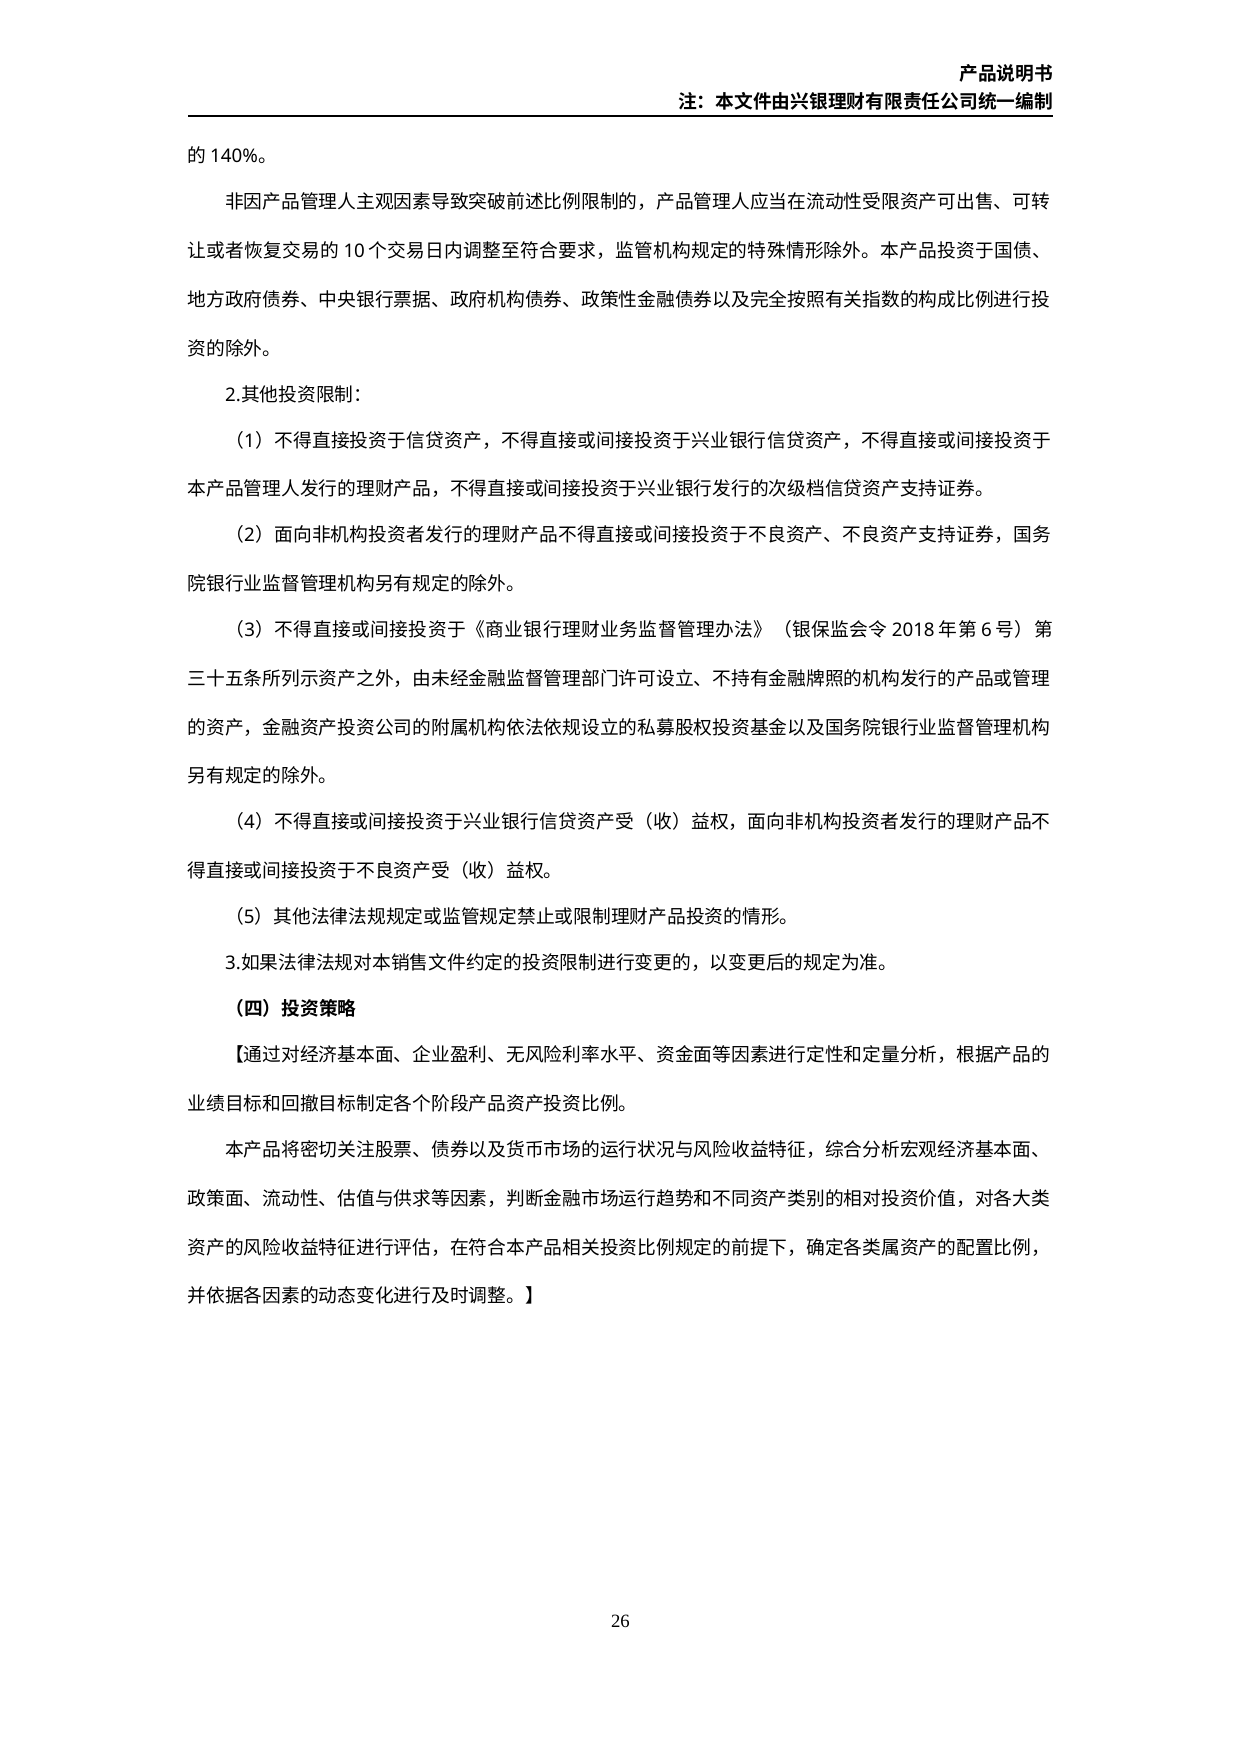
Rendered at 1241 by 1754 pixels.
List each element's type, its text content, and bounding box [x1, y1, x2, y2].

text 【通过对经济基本面、企业盈利、无风险利率水平、资金面等因素进行定性和定量分析，根据产品的业绩目标和回撤目标制定各个阶段产品资产投资比例。 [187, 1037, 1053, 1119]
text （四）投资策略 [187, 991, 1053, 1024]
text （1）不得直接投资于信贷资产，不得直接或间接投资于兴业银行信贷资产，不得直接或间接投资于本产品管理人发行的理财产品，不得直接或间接投资于兴业银行发行的次级档信贷资产支持证券。 [187, 423, 1053, 504]
text （5）其他法律法规规定或监管规定禁止或限制理财产品投资的情形。 [187, 899, 1053, 932]
text 2.其他投资限制： [187, 377, 1053, 409]
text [187, 138, 1053, 171]
text （2）面向非机构投资者发行的理财产品不得直接或间接投资于不良资产、不良资产支持证券，国务院银行业监督管理机构另有规定的除外。 [187, 517, 1053, 599]
text 本产品将密切关注股票、债券以及货币市场的运行状况与风险收益特征，综合分析宏观经济基本面、政策面、流动性、估值与供求等因素，判断金融市场运行趋势和不同资产类别的相对投资价值，对各大类资产的风险收益特征进行评估，在符合本产品相关投资比例规定的前提下，确定各类属资产的配置比例，并依据各因素的动态变化进行及时调整。】 [187, 1132, 1053, 1311]
text （4）不得直接或间接投资于兴业银行信贷资产受（收）益权，面向非机构投资者发行的理财产品不得直接或间接投资于不良资产受（收）益权。 [187, 804, 1053, 886]
text 3.如果法律法规对本销售文件约定的投资限制进行变更的，以变更后的规定为准。 [187, 945, 1053, 978]
text 非因产品管理人主观因素导致突破前述比例限制的，产品管理人应当在流动性受限资产可出售、可转让或者恢复交易的10个交易日内调整至符合要求，监管机构规定的特殊情形除外。本产品投资于国债、地方政府债券、中央银行票据、政府机构债券、政策性金融债券以及完全按照有关指数的构成比例进行投资的除外。 [187, 184, 1053, 363]
text （3）不得直接或间接投资于《商业银行理财业务监督管理办法》（银保监会令2018年第6号）第三十五条所列示资产之外，由未经金融监督管理部门许可设立、不持有金融牌照的机构发行的产品或管理的资产，金融资产投资公司的附属机构依法依规设立的私募股权投资基金以及国务院银行业监督管理机构另有规定的除外。 [187, 612, 1053, 791]
